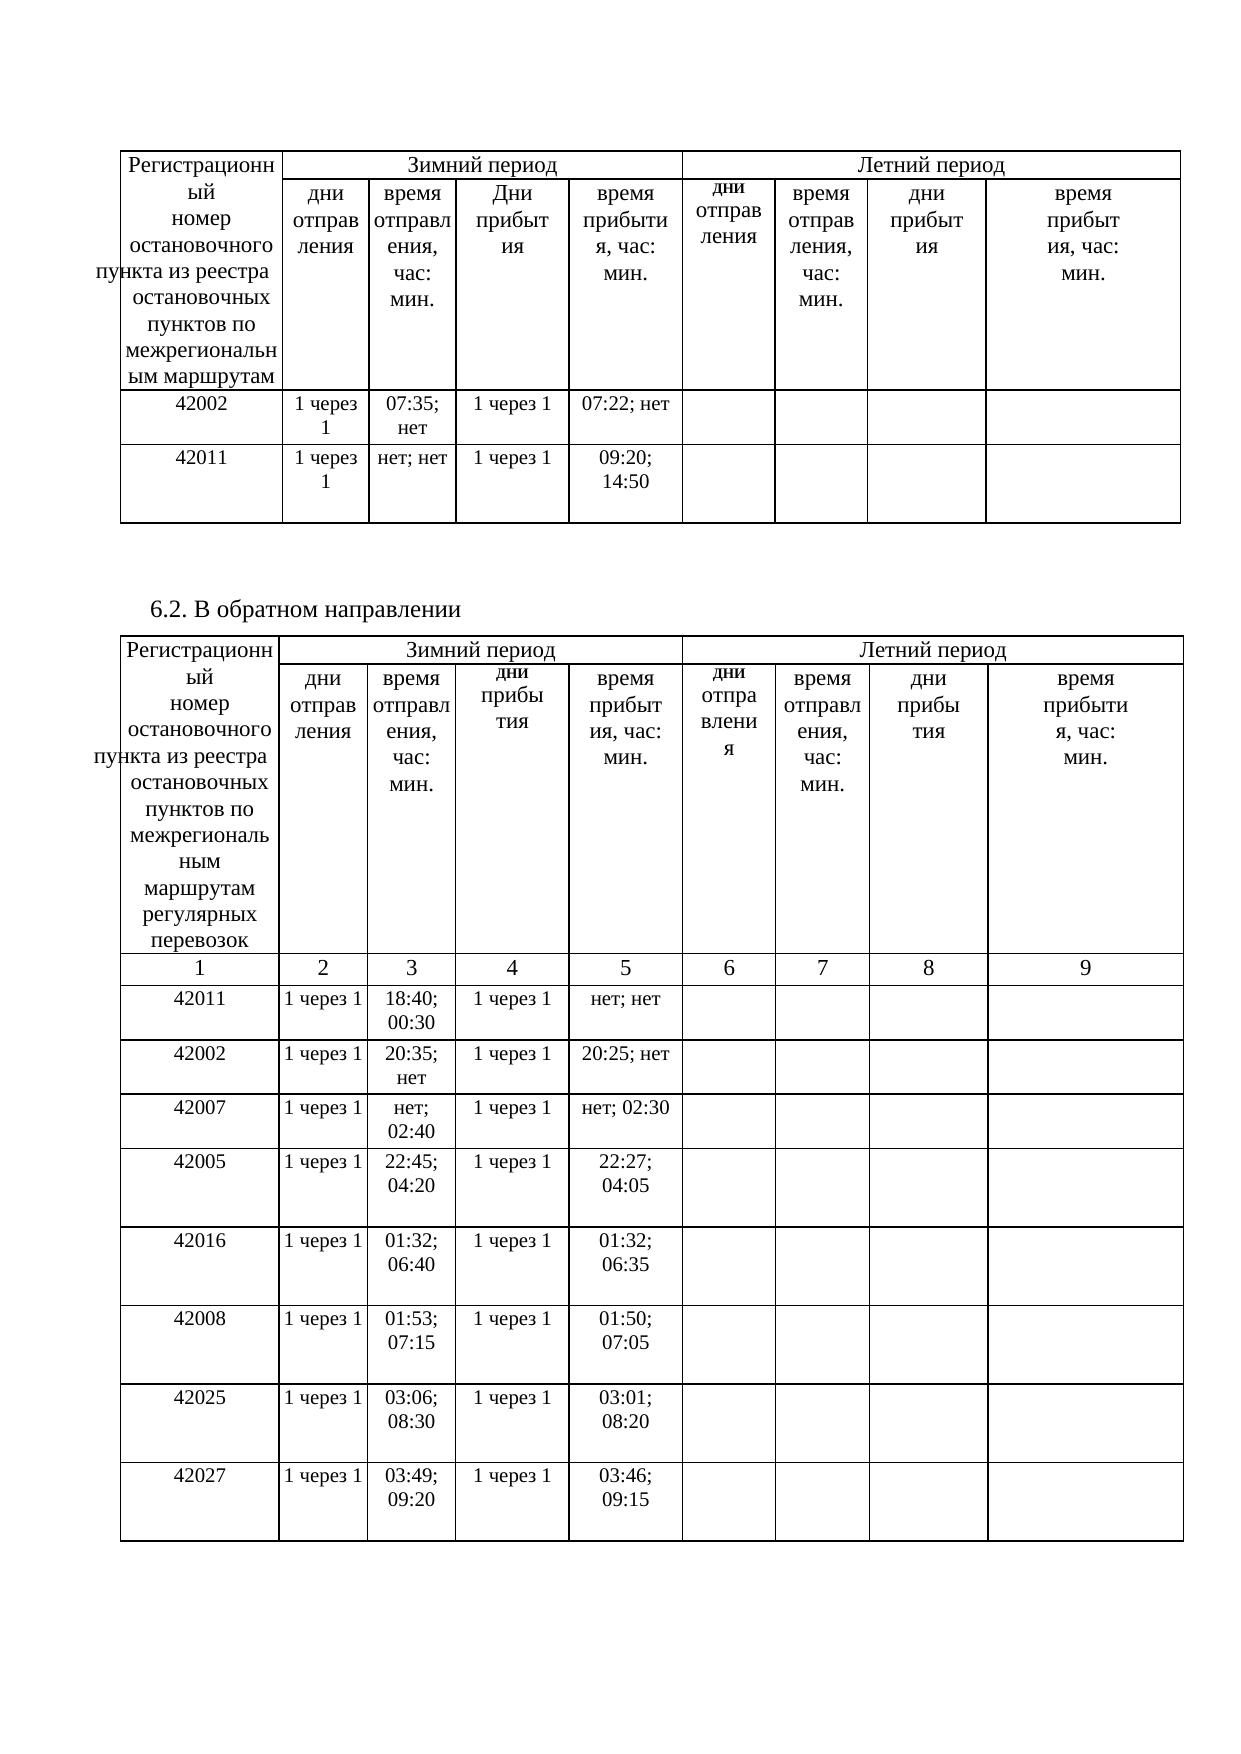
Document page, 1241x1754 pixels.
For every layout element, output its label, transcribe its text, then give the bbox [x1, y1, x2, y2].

text 6.2. В обратном направлении [150, 594, 1090, 622]
table_cell [868, 391, 985, 444]
table_cell [989, 1095, 1183, 1148]
table_cell дни отправ ления [280, 665, 367, 953]
table_cell [683, 1095, 775, 1148]
table_cell 1 через 1 [280, 1095, 367, 1148]
table_cell 1 через 1 [280, 1228, 367, 1304]
table_cell время прибыти я, час: мин. [570, 180, 682, 389]
table_cell 07:35; нет [370, 391, 455, 444]
table_cell 1 через 1 [280, 986, 367, 1039]
table_cell [776, 391, 867, 444]
table_cell 1 через 1 [456, 1041, 568, 1093]
table_cell [987, 445, 1180, 522]
table_cell нет; нет [370, 445, 455, 522]
table_cell [989, 1228, 1183, 1304]
table_cell время прибыт ия, час: мин. [570, 665, 682, 953]
table_cell 1 через 1 [283, 445, 368, 522]
table_cell [870, 1463, 987, 1540]
table_cell 20:35; нет [368, 1041, 455, 1093]
table_cell [776, 1385, 869, 1461]
table_cell [987, 391, 1180, 444]
table_cell время отправл ения, час: мин. [370, 180, 455, 389]
table_cell дни отправ ления [283, 180, 368, 389]
table_cell Дни прибыт ия [457, 180, 568, 389]
table_cell 01:32; 06:40 [368, 1228, 455, 1304]
table_cell 01:53; 07:15 [368, 1306, 455, 1383]
table_cell 42016 [121, 1228, 278, 1304]
table_cell 42011 [121, 445, 282, 522]
table_cell [776, 1149, 869, 1226]
table_cell 6 [683, 954, 775, 984]
table_cell 1 через 1 [456, 1385, 568, 1461]
table_cell 1 через 1 [457, 445, 568, 522]
table_cell 1 через 1 [456, 1306, 568, 1383]
table_cell дни прибыт ия [868, 180, 985, 389]
table_cell 9 [989, 954, 1183, 984]
table_cell [776, 1463, 869, 1540]
table_cell 1 через 1 [456, 1095, 568, 1148]
table_cell нет; 02:40 [368, 1095, 455, 1148]
table_cell [683, 445, 774, 522]
table_cell 1 через 1 [280, 1306, 367, 1383]
table_cell 1 через 1 [280, 1149, 367, 1226]
table_header Регистрационный номер остановочного пункта из реестра остановочных пунктов по межрегиональным маршрутам регулярных перевозок [121, 637, 278, 953]
table_cell [989, 1306, 1183, 1383]
table_cell 4 [456, 954, 568, 984]
table_cell [989, 986, 1183, 1039]
table_cell 22:45; 04:20 [368, 1149, 455, 1226]
table_cell [776, 986, 869, 1039]
table_cell 8 [870, 954, 987, 984]
table_cell [870, 1385, 987, 1461]
table_cell [868, 445, 985, 522]
table_cell [870, 1149, 987, 1226]
table_cell время прибыти я, час: мин. [989, 665, 1183, 953]
table_cell 42002 [121, 1041, 278, 1093]
table_cell 09:20; 14:50 [570, 445, 682, 522]
table_cell 42027 [121, 1463, 278, 1540]
table_cell 42005 [121, 1149, 278, 1226]
table_cell [989, 1149, 1183, 1226]
table_cell 42008 [121, 1306, 278, 1383]
table_header Зимний период [280, 637, 682, 663]
table_cell 1 через 1 [280, 1385, 367, 1461]
table_cell время отправл ения, час: мин. [368, 665, 455, 953]
table_cell 1 через 1 [283, 391, 368, 444]
table_cell 03:06; 08:30 [368, 1385, 455, 1461]
table_cell [683, 1463, 775, 1540]
table_header Летний период [683, 152, 1180, 178]
table_cell 03:01; 08:20 [570, 1385, 682, 1461]
table_header Зимний период [283, 152, 682, 178]
table_cell 1 через 1 [280, 1463, 367, 1540]
table_cell 07:22; нет [570, 391, 682, 444]
table_cell [989, 1385, 1183, 1461]
table_cell [683, 1041, 775, 1093]
table_cell 20:25; нет [570, 1041, 682, 1093]
table_cell [683, 391, 774, 444]
table_cell время прибыт ия, час: мин. [987, 180, 1180, 389]
table_cell [683, 1385, 775, 1461]
table_cell 1 через 1 [456, 986, 568, 1039]
table_cell 42025 [121, 1385, 278, 1461]
table_cell 42011 [121, 986, 278, 1039]
table_cell нет; 02:30 [570, 1095, 682, 1148]
table_cell нет; нет [570, 986, 682, 1039]
table_cell 1 через 1 [457, 391, 568, 444]
table_header Летний период [683, 637, 1183, 663]
table_cell [683, 986, 775, 1039]
table_cell [776, 1095, 869, 1148]
table_cell 2 [280, 954, 367, 984]
table_cell [776, 1228, 869, 1304]
table_cell [776, 1041, 869, 1093]
table_cell 03:49; 09:20 [368, 1463, 455, 1540]
table_cell 42002 [121, 391, 282, 444]
table_cell [683, 1149, 775, 1226]
table_cell ДНИ прибы тия [456, 665, 568, 953]
table_cell [870, 986, 987, 1039]
table_cell [870, 1228, 987, 1304]
table_cell [870, 1095, 987, 1148]
table_cell 1 через 1 [456, 1228, 568, 1304]
table_cell дни прибы тия [870, 665, 987, 953]
table_cell 1 через 1 [280, 1041, 367, 1093]
table_cell 01:50; 07:05 [570, 1306, 682, 1383]
table_cell 18:40; 00:30 [368, 986, 455, 1039]
table_cell [989, 1041, 1183, 1093]
table_header Регистрационный номер остановочного пункта из реестра остановочных пунктов по межрегиональным маршрутам регулярных перевозок [121, 152, 282, 389]
table_cell 3 [368, 954, 455, 984]
table_cell 1 через 1 [456, 1149, 568, 1226]
table_cell [776, 445, 867, 522]
table_cell [776, 1306, 869, 1383]
table_cell 1 [121, 954, 278, 984]
table_cell [683, 1228, 775, 1304]
table_cell 22:27; 04:05 [570, 1149, 682, 1226]
table_cell время отправ ления, час: мин. [776, 180, 867, 389]
table_cell 03:46; 09:15 [570, 1463, 682, 1540]
table_cell 7 [776, 954, 869, 984]
table_cell 5 [570, 954, 682, 984]
table_cell 1 через 1 [456, 1463, 568, 1540]
table_cell [683, 1306, 775, 1383]
table_cell время отправл ения, час: мин. [776, 665, 869, 953]
table_cell [870, 1041, 987, 1093]
table_cell ДНИ отпра влени я [683, 665, 775, 953]
table_cell [989, 1463, 1183, 1540]
table_cell [870, 1306, 987, 1383]
table_cell 01:32; 06:35 [570, 1228, 682, 1304]
table_cell 42007 [121, 1095, 278, 1148]
table_cell ДНИ отправ ления [683, 180, 774, 389]
